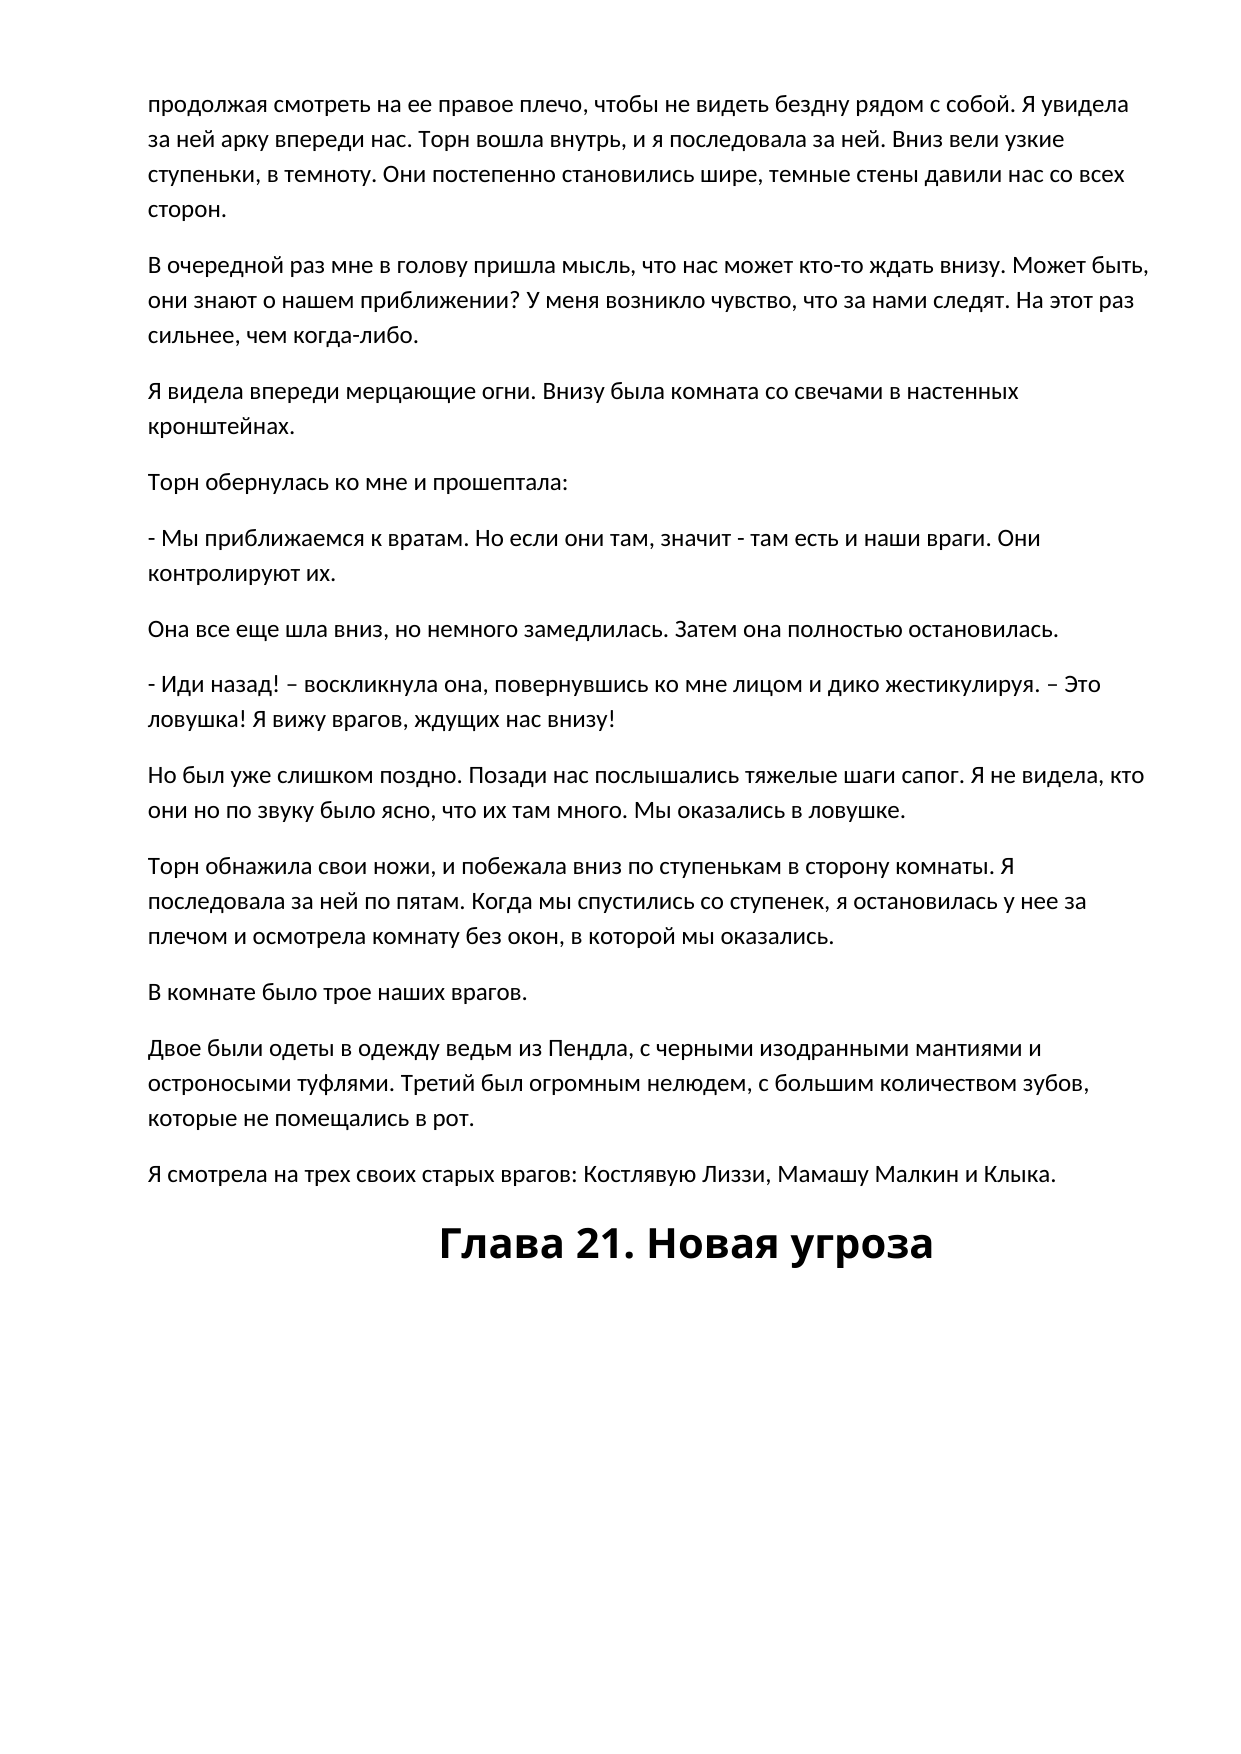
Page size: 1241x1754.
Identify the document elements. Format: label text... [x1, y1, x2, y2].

text Глава 21. Новая угроза [221, 1213, 1152, 1270]
text - Иди назад! – воскликнула она, повернувшись ко мне лицом и дико жестикулируя. – Это ловушка! Я вижу врагов, ждущих нас внизу! [148, 668, 1152, 734]
text Я смотрела на трех своих старых врагов: Костлявую Лиззи, Мамашу Малкин и Клыка. [148, 1158, 1152, 1188]
text Торн обернулась ко мне и прошептала: [148, 466, 1152, 497]
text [148, 88, 1152, 224]
text Двое были одеты в одежду ведьм из Пендла, с черными изодранными мантиями и остроносыми туфлями. Третий был огромным нелюдем, с большим количеством зубов, которые не помещались в рот. [148, 1032, 1152, 1132]
text Она все еще шла вниз, но немного замедлилась. Затем она полностью остановилась. [148, 613, 1152, 643]
text Торн обнажила свои ножи, и побежала вниз по ступенькам в сторону комнаты. Я последовала за ней по пятам. Когда мы спустились со ступенек, я остановилась у нее за плечом и осмотрела комнату без окон, в которой мы оказались. [148, 850, 1152, 951]
text Я видела впереди мерцающие огни. Внизу была комната со свечами в настенных кронштейнах. [148, 375, 1152, 441]
text В очередной раз мне в голову пришла мысль, что нас может кто-то ждать внизу. Может быть, они знают о нашем приближении? У меня возникло чувство, что за нами следят. На этот раз сильнее, чем когда-либо. [148, 249, 1152, 350]
text Но был уже слишком поздно. Позади нас послышались тяжелые шаги сапог. Я не видела, кто они но по звуку было ясно, что их там много. Мы оказались в ловушке. [148, 759, 1152, 825]
text В комнате было трое наших врагов. [148, 976, 1152, 1007]
text - Мы приближаемся к вратам. Но если они там, значит - там есть и наши враги. Они контролируют их. [148, 522, 1152, 587]
